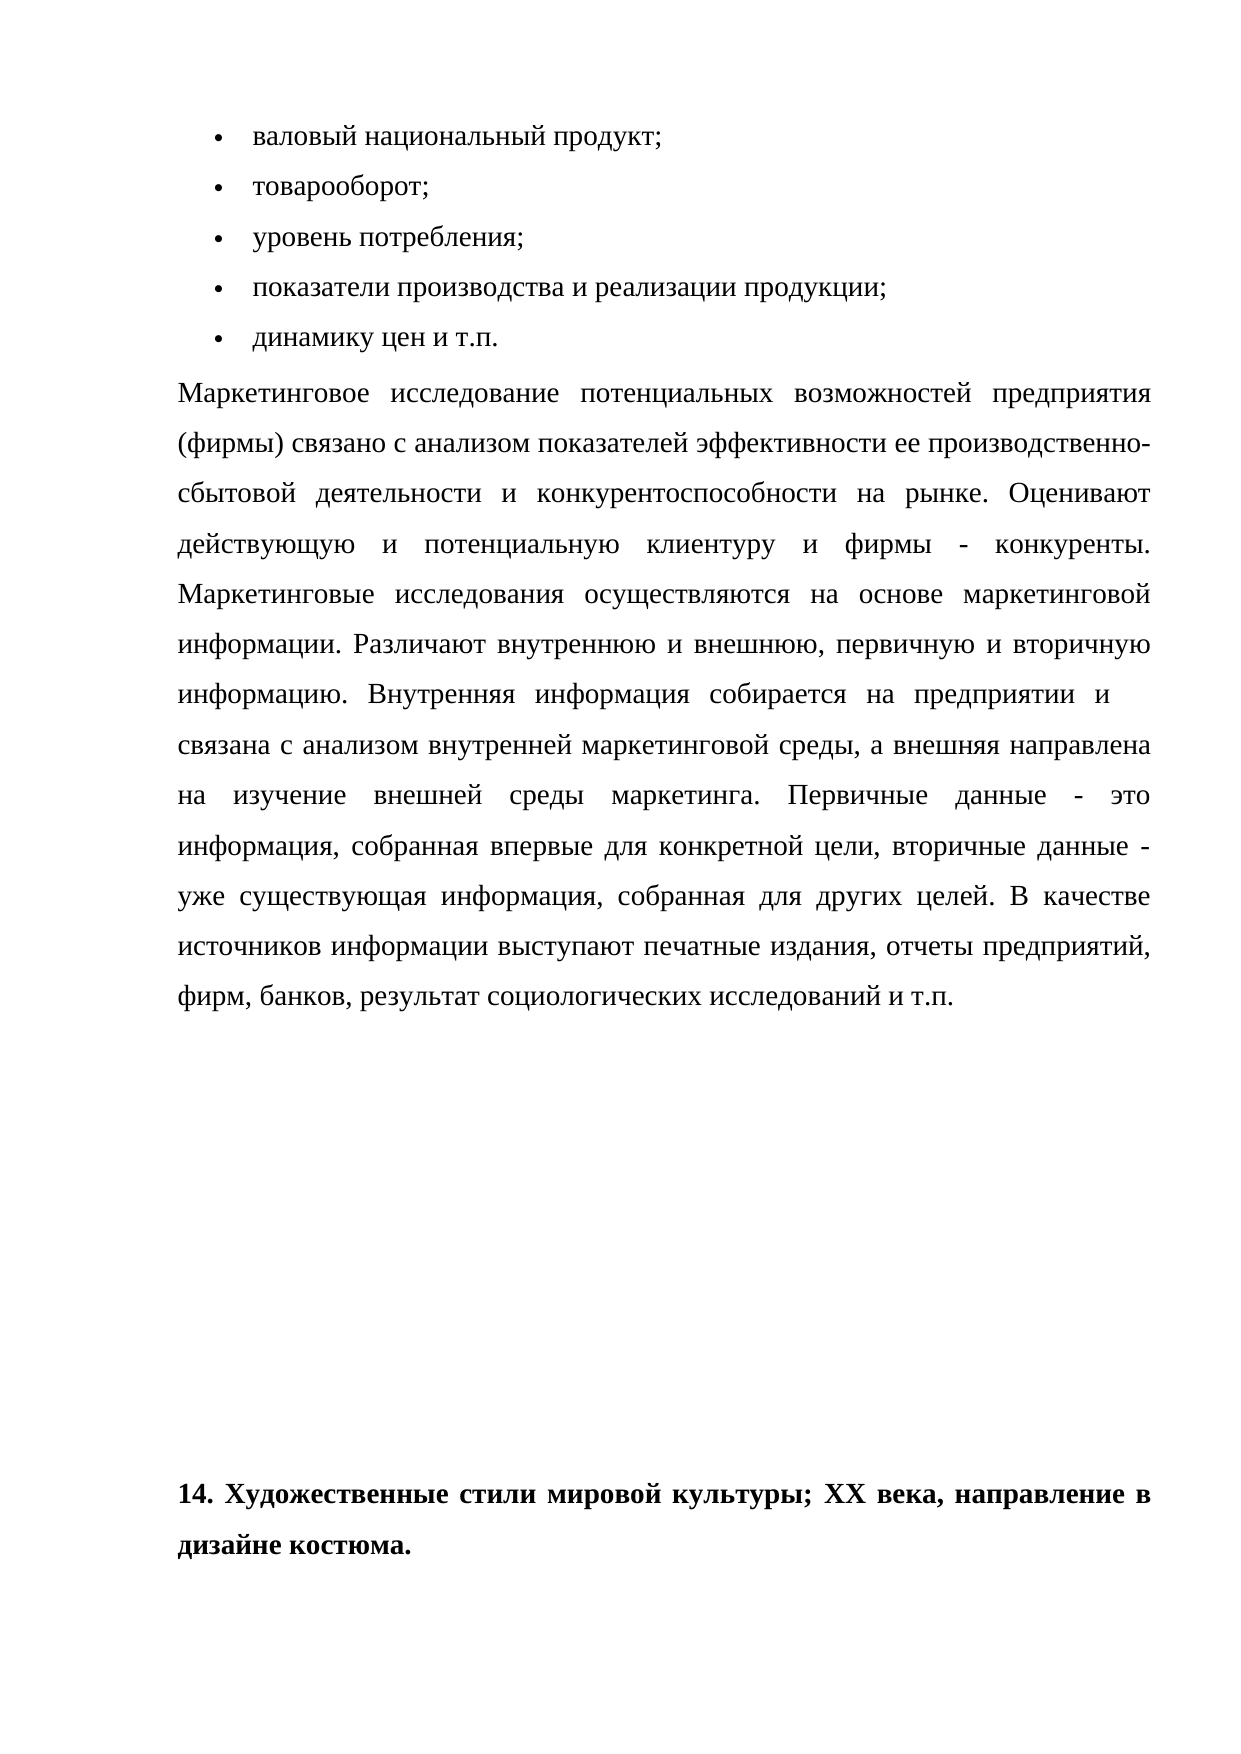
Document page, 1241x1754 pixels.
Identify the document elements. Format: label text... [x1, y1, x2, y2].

text Маркетинговое исследование потенциальных возможностей предприятия (фирмы) связано с анализом показателей эффективности ее производственно-сбытовой деятельности и конкурентоспособности на рынке. Оценивают действующую и потенциальную клиентуру и фирмы - конкуренты. Маркетинговые исследования осуществляются на основе маркетинговой информации. Различают внутреннюю и внешнюю, первичную и вторичную информацию. Внутренняя информация собирается на предприятии и связана с анализом внутренней маркетинговой среды, а внешняя направлена на изучение внешней среды маркетинга. Первичные данные - это информация, собранная впервые для конкретной цели, вторичные данные - уже существующая информация, собранная для других целей. В качестве источников информации выступают печатные издания, отчеты предприятий, фирм, банков, результат социологических исследований и т.п. [177, 375, 1152, 1012]
list валовый национальный продукт; [215, 118, 1152, 152]
list динамику цен и т.п. [215, 319, 1152, 353]
text 14. Художественные стили мировой культуры; XX века, направление в дизайне костюма. [177, 1477, 1152, 1560]
list показатели производства и реализации продукции; [215, 269, 1152, 303]
list товарооборот; [215, 168, 1152, 202]
list уровень потребления; [215, 219, 1152, 252]
